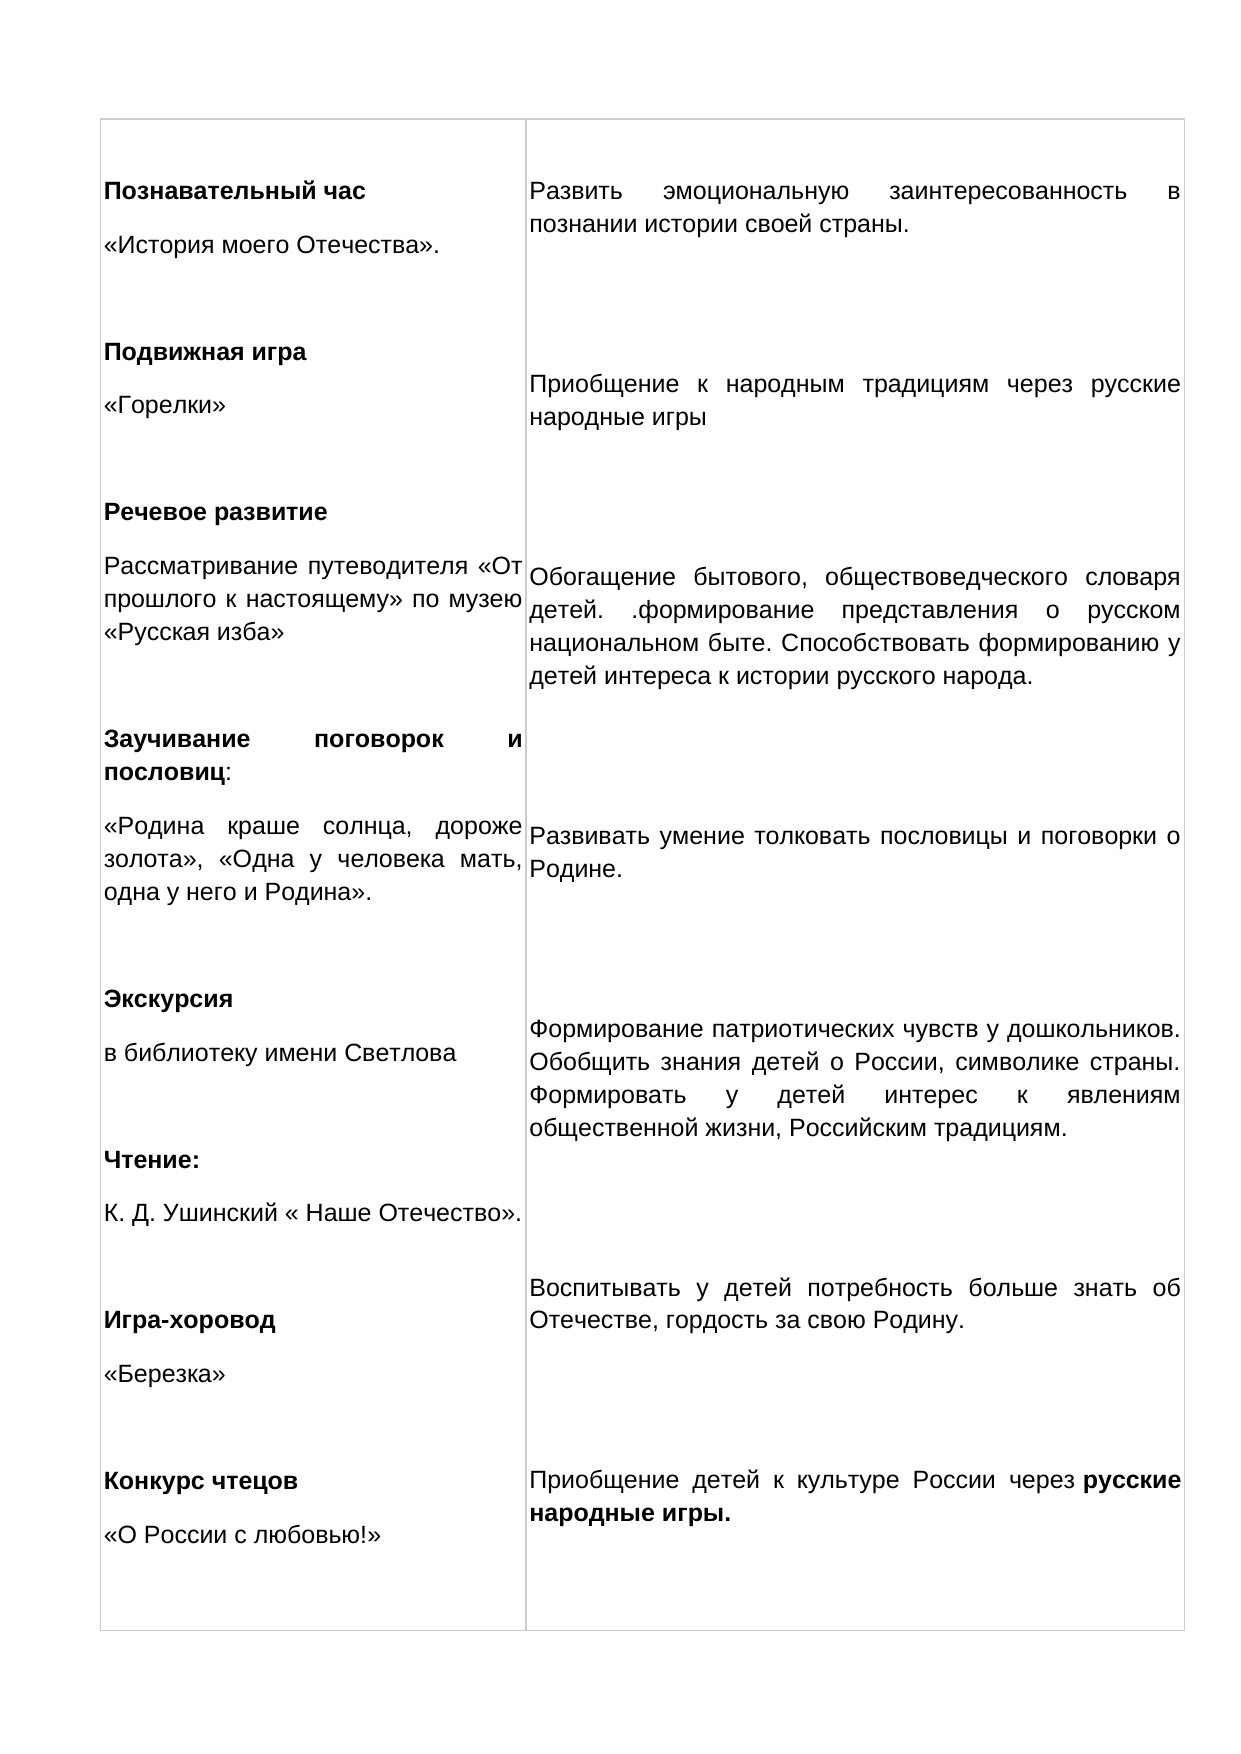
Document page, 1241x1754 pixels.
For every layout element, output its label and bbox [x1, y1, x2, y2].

table_cell [101, 120, 525, 1629]
table_cell [527, 120, 1184, 1629]
